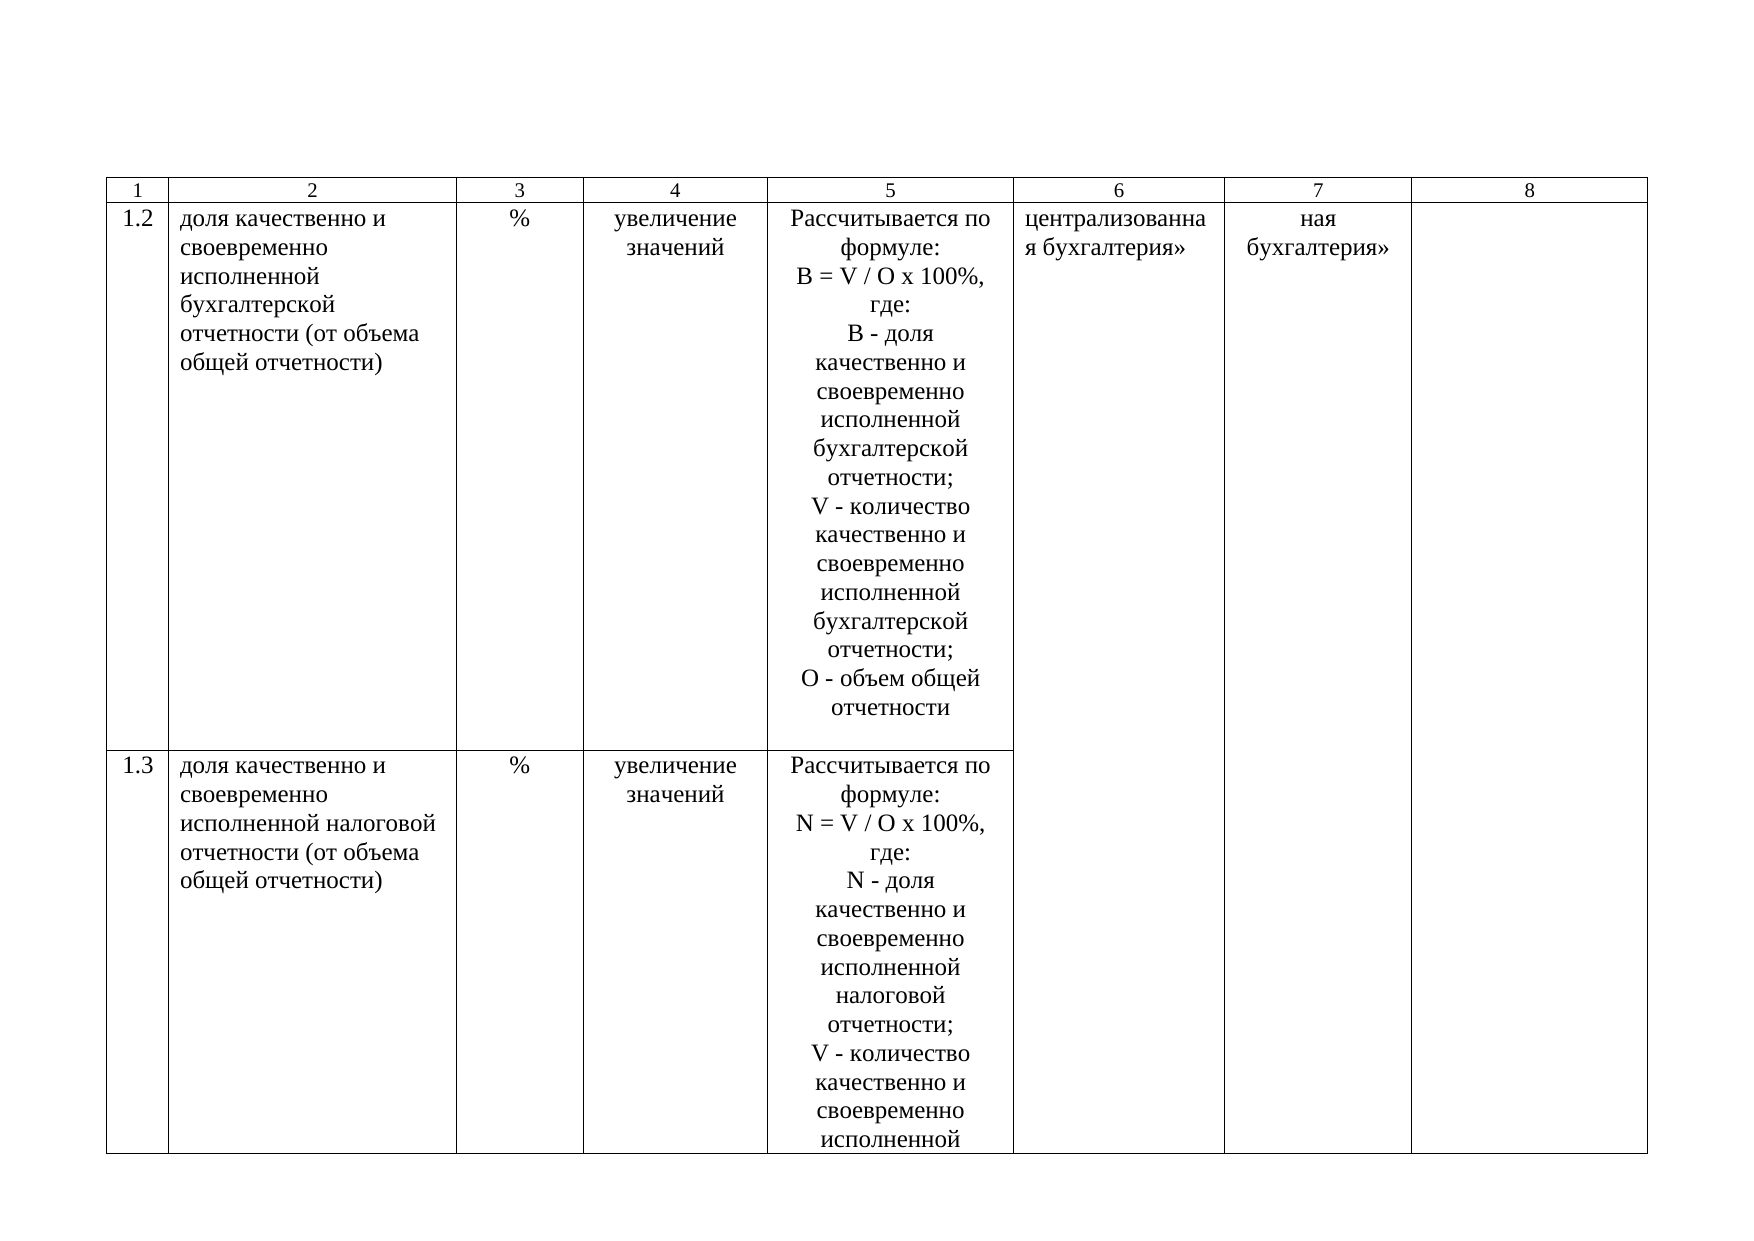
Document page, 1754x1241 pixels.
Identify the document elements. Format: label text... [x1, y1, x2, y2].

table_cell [1225, 203, 1411, 1153]
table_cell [169, 751, 456, 1153]
table_cell Рассчитывается по формуле: B = V / О x 100%, где: B - доля качественно и своевременно исполненной бухгалтерской отчетности; V - количество качественно и своевременно исполненной бухгалтерской отчетности; О - объем общей отчетности [768, 203, 1013, 749]
table_header 8 [1412, 178, 1647, 202]
table_header 7 [1225, 178, 1411, 202]
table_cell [1014, 203, 1224, 1153]
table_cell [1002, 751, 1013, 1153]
table_cell увеличение значений [584, 203, 767, 749]
table_header 6 [1014, 178, 1224, 202]
table_header 1 [107, 178, 168, 202]
table_cell доля качественно и своевременно исполненной бухгалтерской отчетности (от объема общей отчетности) [169, 203, 456, 749]
table_cell % [457, 751, 583, 1153]
table_cell % [457, 203, 583, 749]
table_header 2 [169, 178, 456, 202]
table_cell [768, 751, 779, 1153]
table_cell 1.3 [107, 751, 168, 1153]
table_header 4 [584, 178, 767, 202]
table_header 3 [457, 178, 583, 202]
table_cell 1.2 [107, 203, 168, 749]
table_header 5 [768, 178, 1013, 202]
table_cell увеличение значений [584, 751, 767, 1153]
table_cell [1412, 203, 1647, 1153]
